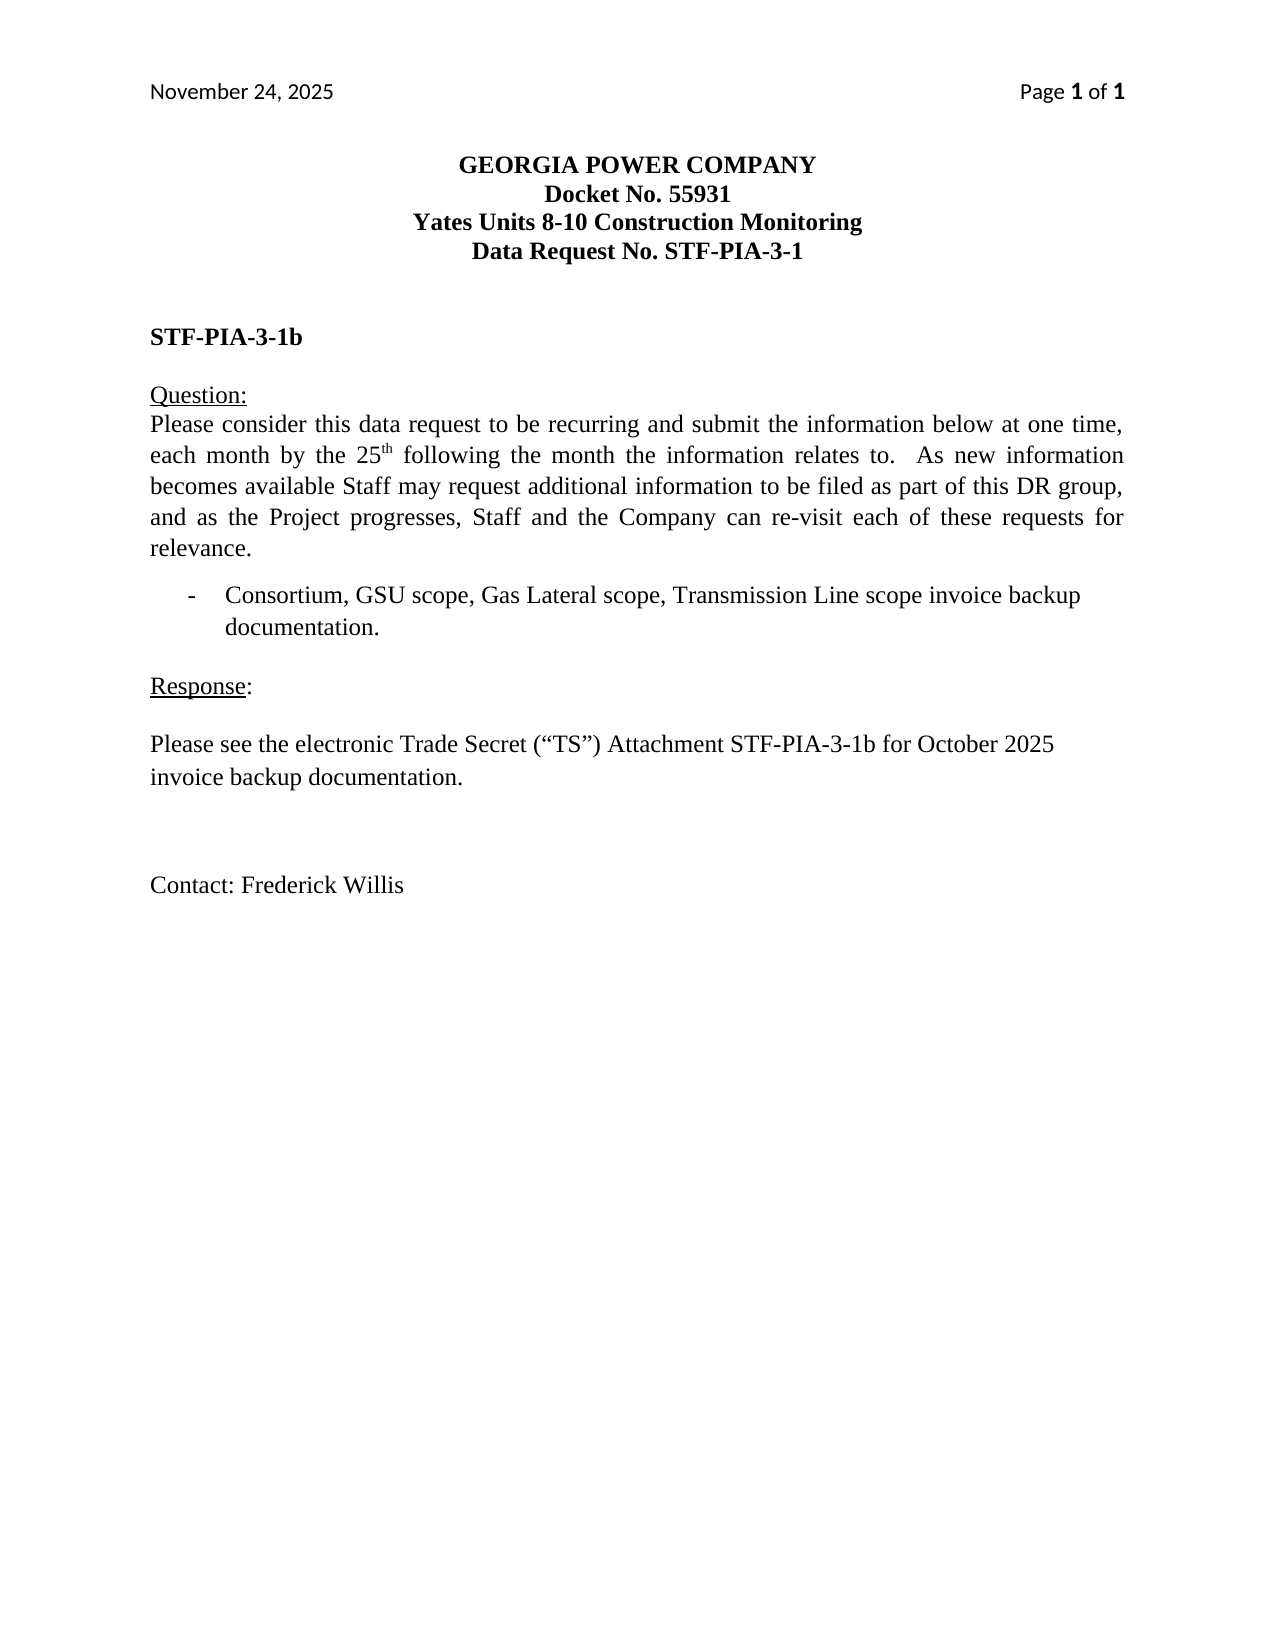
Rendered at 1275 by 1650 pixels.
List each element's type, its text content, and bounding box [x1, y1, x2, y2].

text Please see the electronic Trade Secret (“TS”) Attachment STF-PIA-3-1b for October 2025 invoice backup documentation. [150, 729, 1125, 791]
text GEORGIA POWER COMPANY [150, 150, 1125, 179]
text Response: [150, 671, 1125, 700]
text Question: [150, 380, 1125, 409]
text Docket No. 55931 [150, 179, 1125, 207]
text Contact: Frederick Willis [150, 870, 1125, 898]
text Yates Units 8-10 Construction Monitoring [150, 207, 1125, 236]
text Please consider this data request to be recurring and submit the information below at one time, each month by the 25th following the month the information relates to. As new information becomes available Staff may request additional information to be filed as part of this DR group, and as the Project progresses, Staff and the Company can re-visit each of these requests for relevance. [150, 409, 1125, 562]
text Data Request No. STF-PIA-3-1 [150, 236, 1125, 265]
list Consortium, GSU scope, Gas Lateral scope, Transmission Line scope invoice backup documentation. [187, 581, 1125, 640]
text STF-PIA-3-1b [150, 322, 1125, 351]
